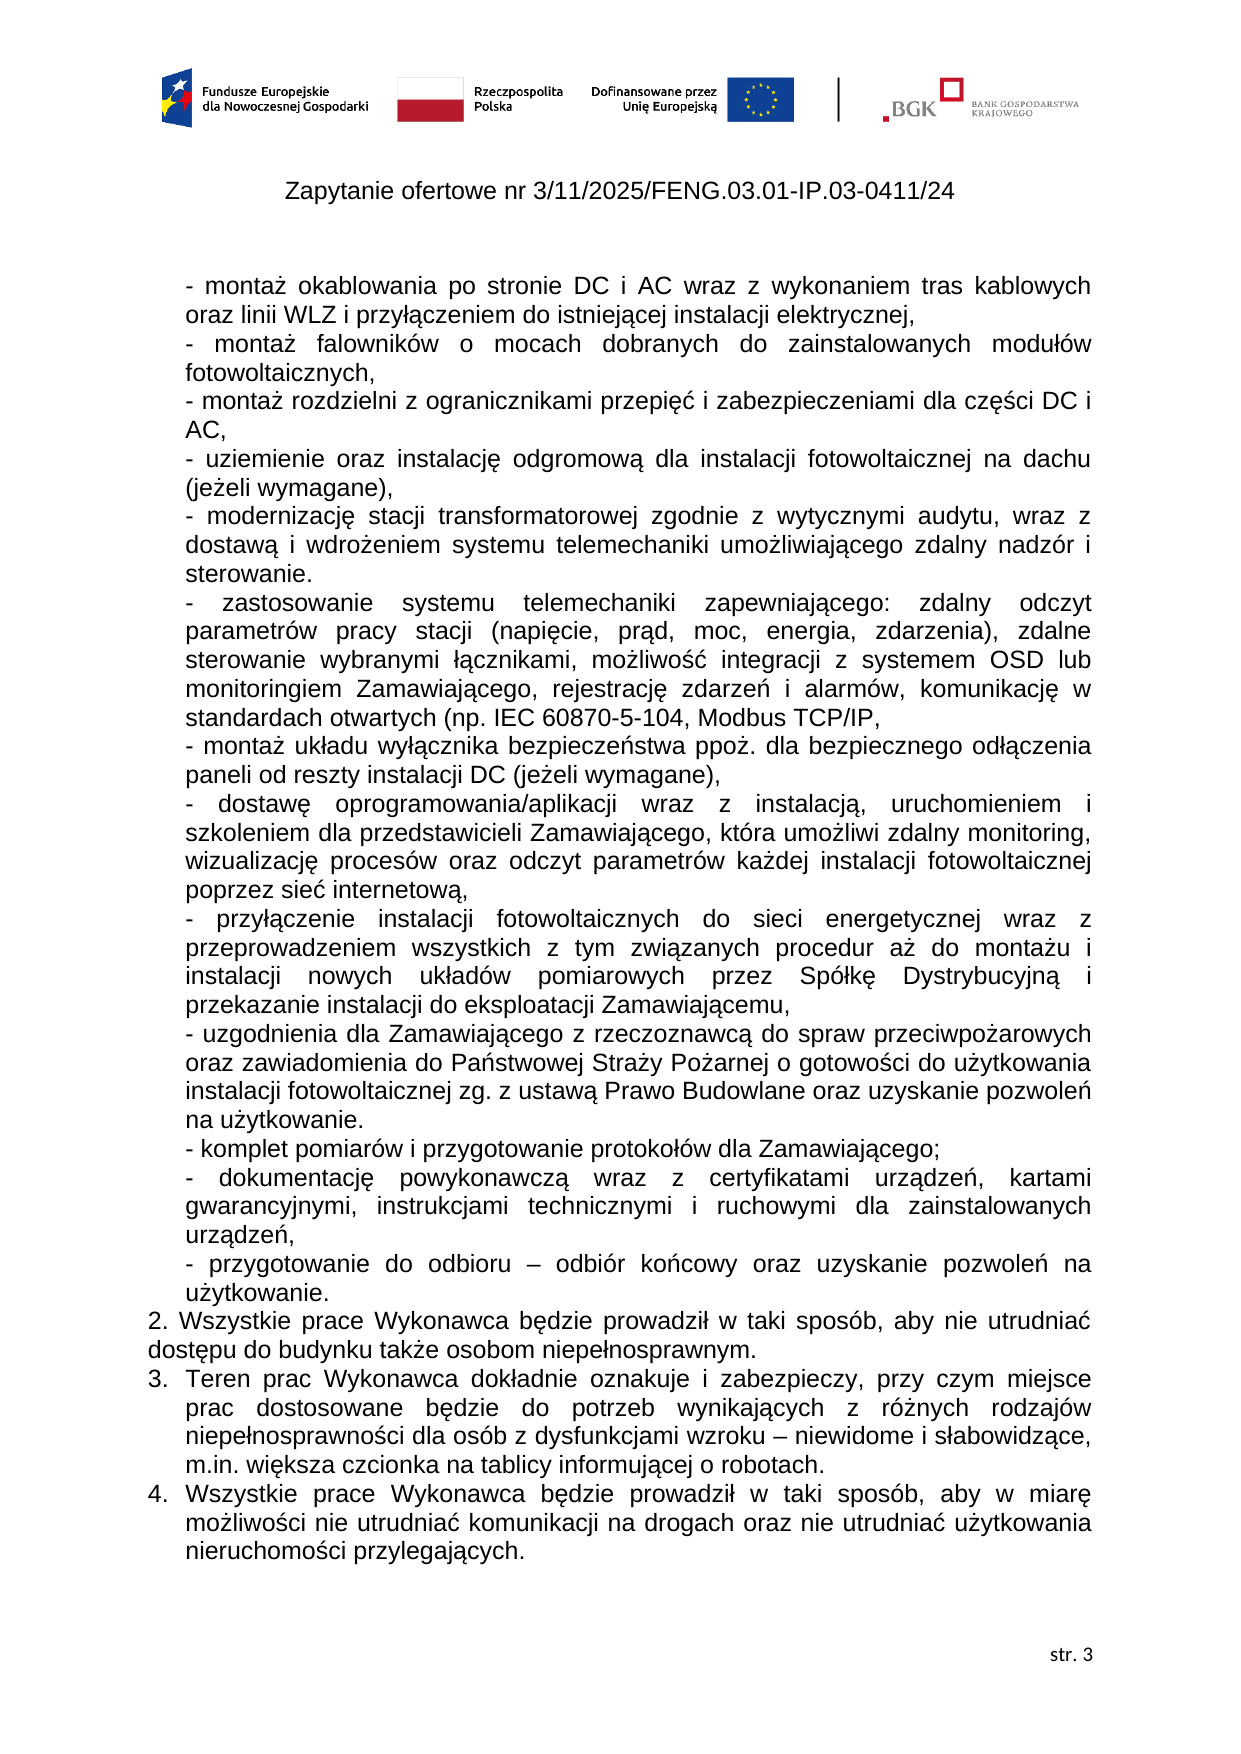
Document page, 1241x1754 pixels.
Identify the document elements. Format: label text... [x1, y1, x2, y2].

list Teren prac Wykonawca dokładnie oznakuje i zabezpieczy, przy czym miejsce prac dostosowane będzie do potrzeb wynikających z różnych rodzajów niepełnosprawności dla osób z dysfunkcjami wzroku – niewidome i słabowidzące, m.in. większa czcionka na tablicy informującej o robotach. [148, 1364, 1093, 1479]
text - dokumentację powykonawczą wraz z certyfikatami urządzeń, kartami gwarancyjnymi, instrukcjami technicznymi i ruchowymi dla zainstalowanych urządzeń, [185, 1163, 1093, 1249]
text - modernizację stacji transformatorowej zgodnie z wytycznymi audytu, wraz z dostawą i wdrożeniem systemu telemechaniki umożliwiającego zdalny nadzór i sterowanie. [185, 501, 1093, 588]
text - przyłączenie instalacji fotowoltaicznych do sieci energetycznej wraz z przeprowadzeniem wszystkich z tym związanych procedur aż do montażu i instalacji nowych układów pomiarowych przez Spółkę Dystrybucyjną i przekazanie instalacji do eksploatacji Zamawiającemu, [185, 904, 1093, 1019]
text 2. Wszystkie prace Wykonawca będzie prowadził w taki sposób, aby nie utrudniać dostępu do budynku także osobom niepełnosprawnym. [148, 1306, 1093, 1364]
list Wszystkie prace Wykonawca będzie prowadził w taki sposób, aby w miarę możliwości nie utrudniać komunikacji na drogach oraz nie utrudniać użytkowania nieruchomości przylegających. [148, 1479, 1093, 1565]
text - uziemienie oraz instalację odgromową dla instalacji fotowoltaicznej na dachu (jeżeli wymagane), [185, 444, 1093, 501]
text - montaż układu wyłącznika bezpieczeństwa ppoż. dla bezpiecznego odłączenia paneli od reszty instalacji DC (jeżeli wymagane), [185, 731, 1093, 789]
text - przygotowanie do odbioru – odbiór końcowy oraz uzyskanie pozwoleń na użytkowanie. [185, 1249, 1093, 1306]
text - montaż falowników o mocach dobranych do zainstalowanych modułów fotowoltaicznych, [185, 329, 1093, 386]
text - montaż okablowania po stronie DC i AC wraz z wykonaniem tras kablowych oraz linii WLZ i przyłączeniem do istniejącej instalacji elektrycznej, [185, 271, 1093, 329]
text - komplet pomiarów i przygotowanie protokołów dla Zamawiającego; [185, 1134, 1093, 1163]
text - dostawę oprogramowania/aplikacji wraz z instalacją, uruchomieniem i szkoleniem dla przedstawicieli Zamawiającego, która umożliwi zdalny monitoring, wizualizację procesów oraz odczyt parametrów każdej instalacji fotowoltaicznej poprzez sieć internetową, [185, 789, 1093, 904]
text - montaż rozdzielni z ogranicznikami przepięć i zabezpieczeniami dla części DC i AC, [185, 386, 1093, 444]
text - uzgodnienia dla Zamawiającego z rzeczoznawcą do spraw przeciwpożarowych oraz zawiadomienia do Państwowej Straży Pożarnej o gotowości do użytkowania instalacji fotowoltaicznej zg. z ustawą Prawo Budowlane oraz uzyskanie pozwoleń na użytkowanie. [185, 1019, 1093, 1134]
text - zastosowanie systemu telemechaniki zapewniającego: zdalny odczyt parametrów pracy stacji (napięcie, prąd, moc, energia, zdarzenia), zdalne sterowanie wybranymi łącznikami, możliwość integracji z systemem OSD lub monitoringiem Zamawiającego, rejestrację zdarzeń i alarmów, komunikację w standardach otwartych (np. IEC 60870-5-104, Modbus TCP/IP, [185, 588, 1093, 731]
